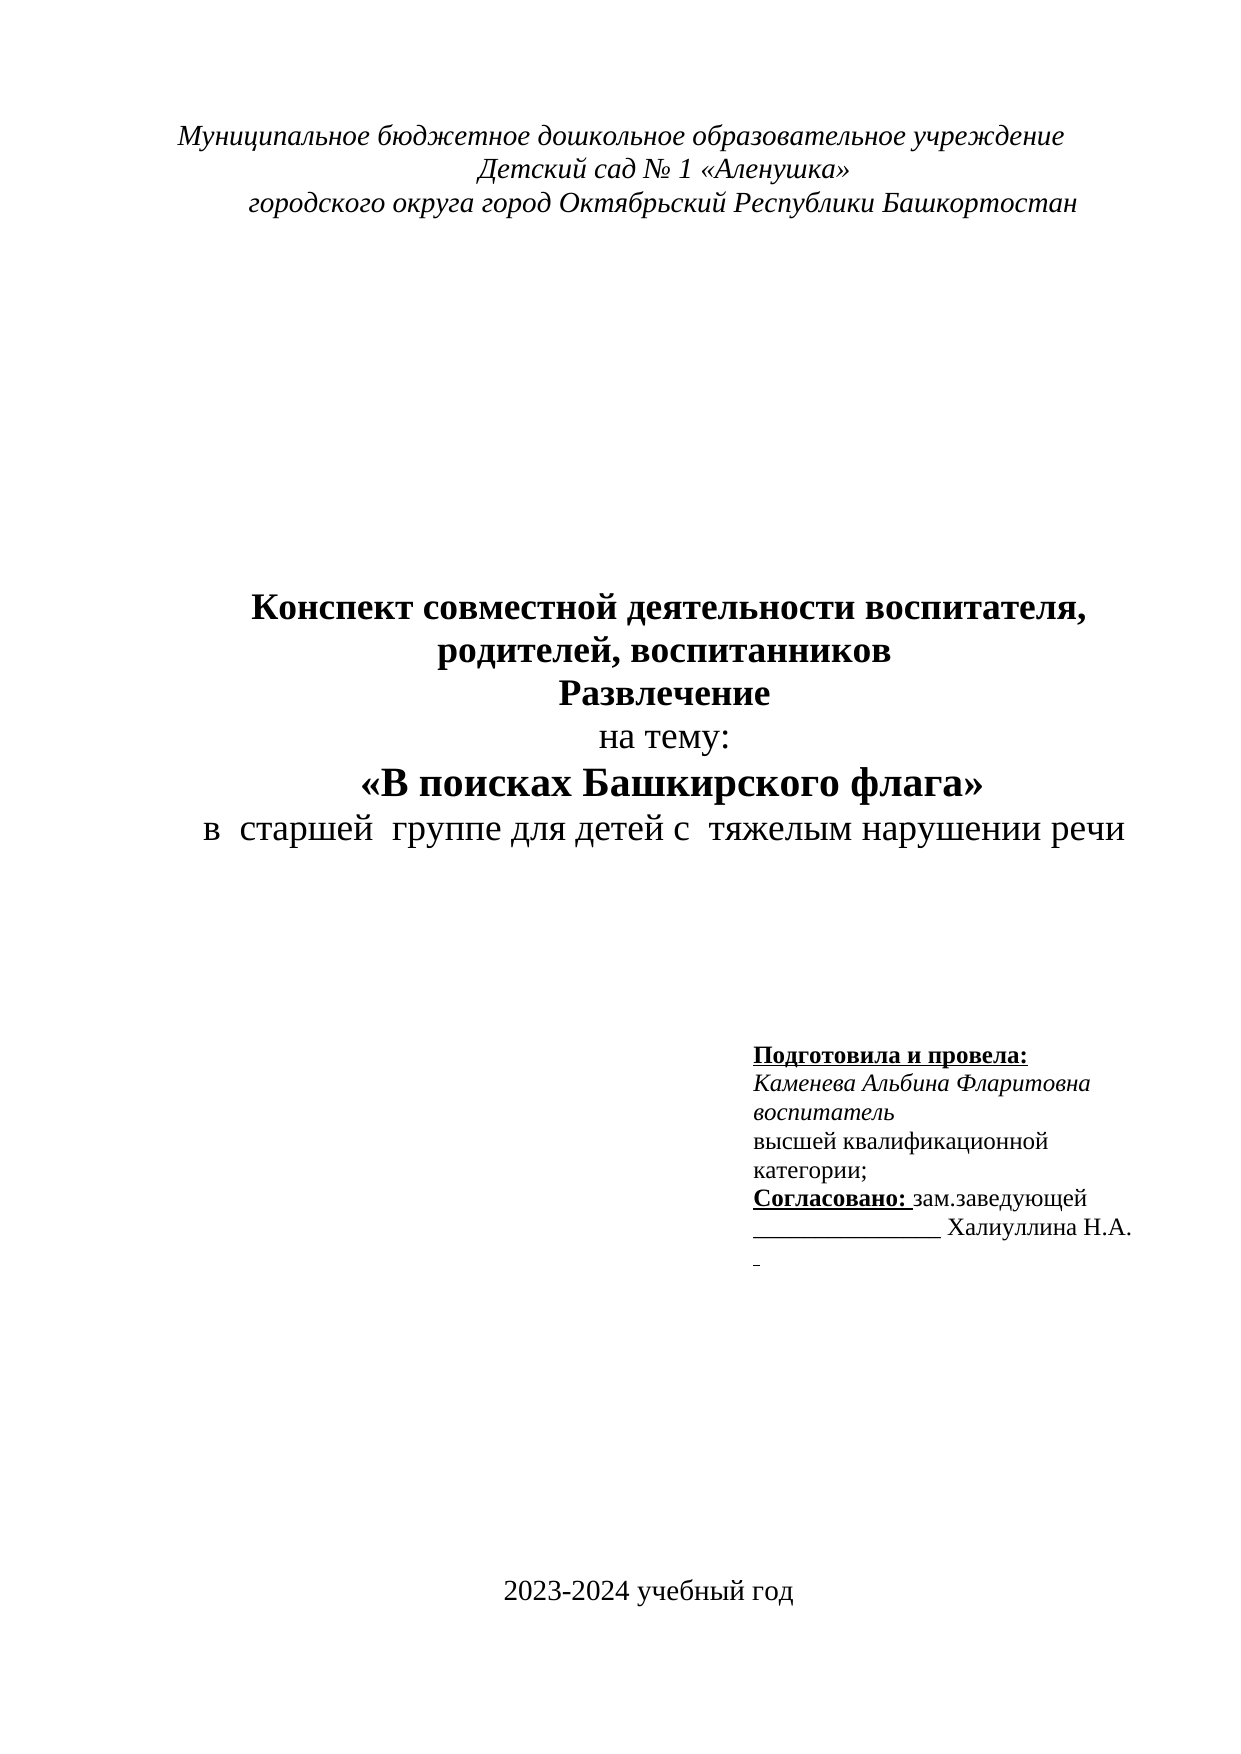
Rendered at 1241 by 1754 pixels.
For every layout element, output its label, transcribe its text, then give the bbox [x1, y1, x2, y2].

text Детский сад № 1 «Аленушка» [177, 152, 1152, 185]
text на тему: [177, 714, 1152, 757]
text Конспект совместной деятельности воспитателя, родителей, воспитанников [177, 584, 1152, 671]
text Муниципальное бюджетное дошкольное образовательное учреждение [177, 118, 1152, 152]
text городского округа город Октябрьский Республики Башкортостан [177, 185, 1152, 219]
text Развлечение [177, 671, 1152, 714]
text «В поисках Башкирского флага» [177, 757, 1167, 805]
text в старшей группе для детей с тяжелым нарушении речи [177, 805, 1152, 848]
table_header Подготовила и провела: Каменева Альбина Фларитовна воспитатель высшей квалификационной категории; Согласовано: зам.заведующей _______________ Халиуллина Н.А. [753, 1040, 1133, 1465]
text 2023-2024 учебный год [177, 1573, 1119, 1607]
